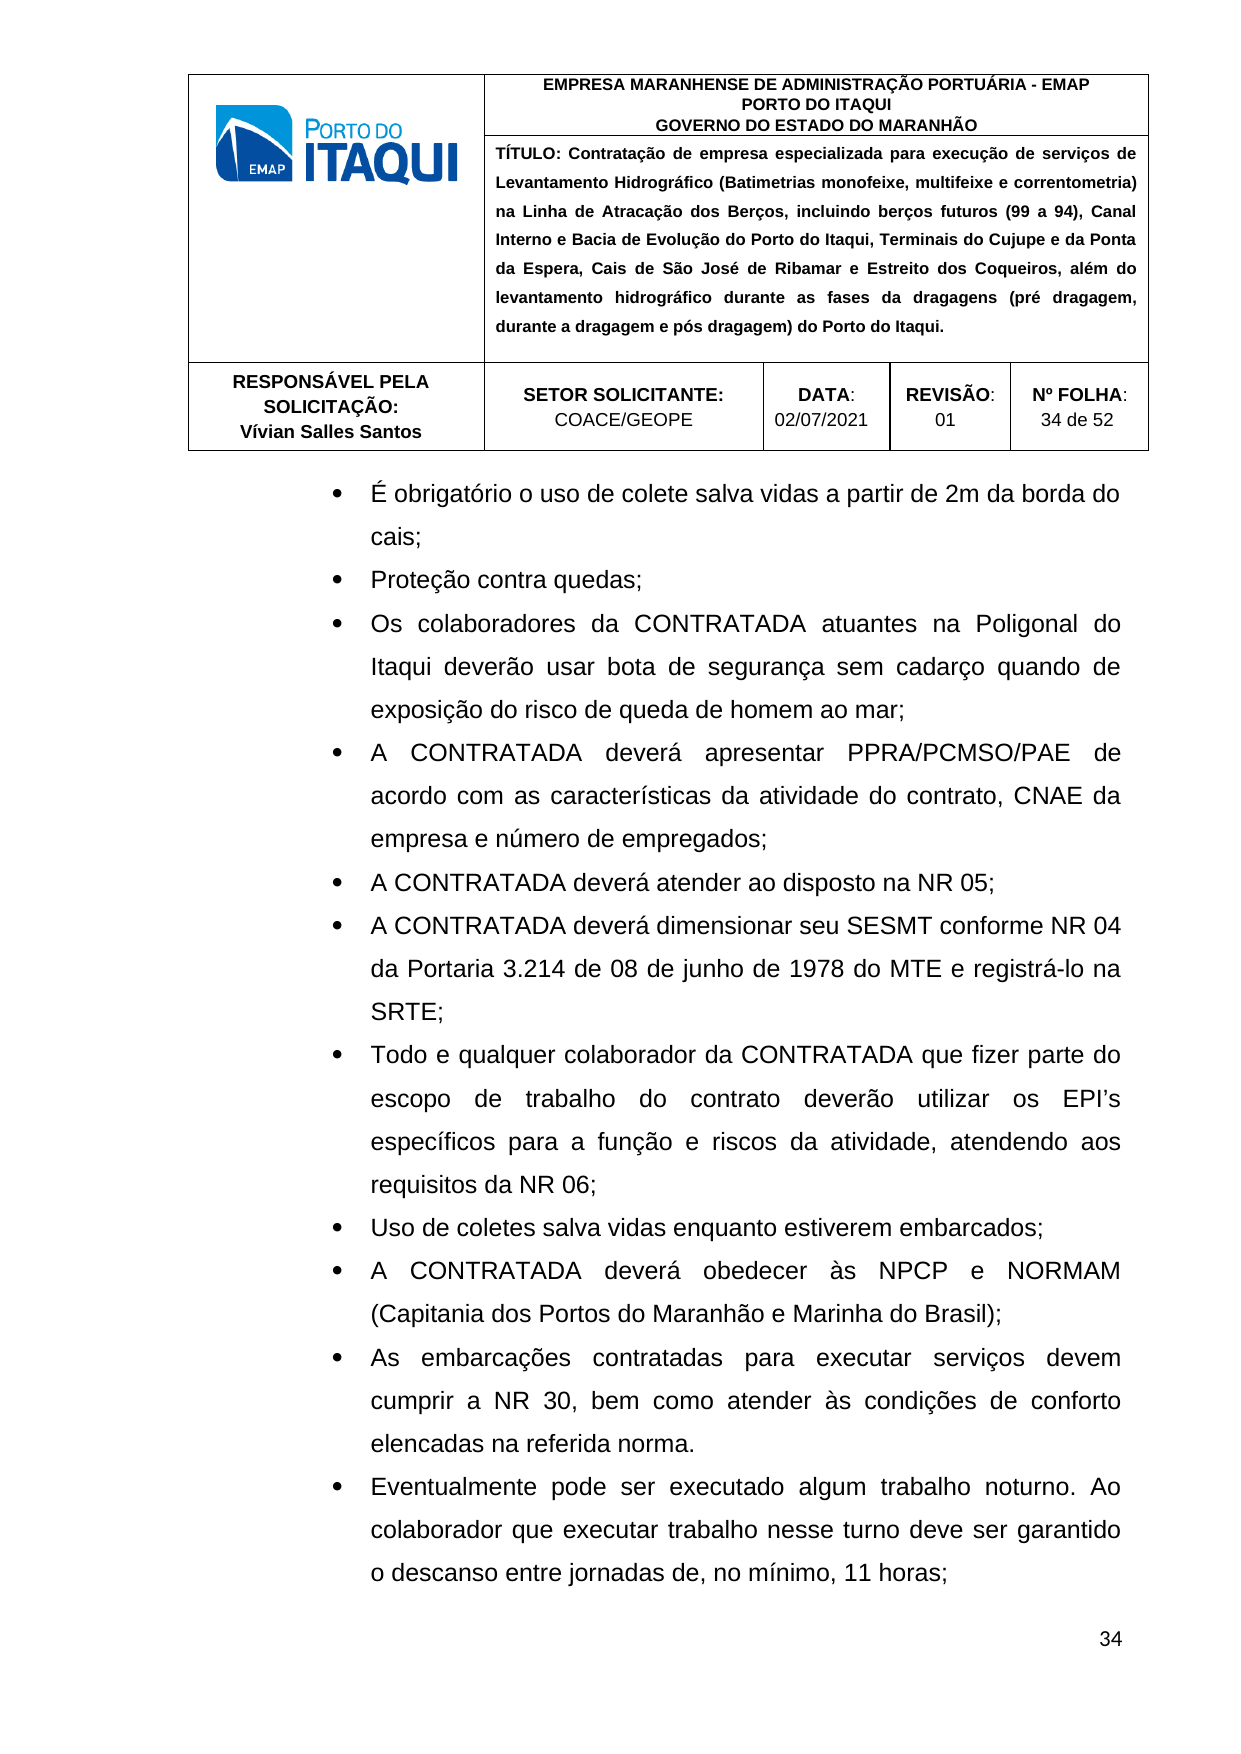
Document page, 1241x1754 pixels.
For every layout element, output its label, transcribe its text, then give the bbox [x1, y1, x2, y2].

list Proteção contra quedas; [333, 565, 1122, 594]
list Todo e qualquer colaborador da CONTRATADA que fizer parte do escopo de trabalho do contrato deverão utilizar os EPI’s específicos para a função e riscos da atividade, atendendo aos requisitos da NR 06; [333, 1040, 1122, 1198]
list A CONTRATADA deverá atender ao disposto na NR 05; [333, 868, 1122, 896]
list A CONTRATADA deverá obedecer às NPCP e NORMAM (Capitania dos Portos do Maranhão e Marinha do Brasil); [333, 1256, 1122, 1328]
list A CONTRATADA deverá dimensionar seu SESMT conforme NR 04 da Portaria 3.214 de 08 de junho de 1978 do MTE e registrá-lo na SRTE; [333, 911, 1122, 1026]
list Os colaboradores da CONTRATADA atuantes na Poligonal do Itaqui deverão usar bota de segurança sem cadarço quando de exposição do risco de queda de homem ao mar; [333, 609, 1122, 724]
list Eventualmente pode ser executado algum trabalho noturno. Ao colaborador que executar trabalho nesse turno deve ser garantido o descanso entre jornadas de, no mínimo, 11 horas; [333, 1472, 1122, 1587]
picture [208, 94, 465, 190]
list As embarcações contratadas para executar serviços devem cumprir a NR 30, bem como atender às condições de conforto elencadas na referida norma. [333, 1342, 1122, 1458]
list A CONTRATADA deverá apresentar PPRA/PCMSO/PAE de acordo com as características da atividade do contrato, CNAE da empresa e número de empregados; [333, 738, 1122, 853]
list Uso de coletes salva vidas enquanto estiverem embarcados; [333, 1213, 1122, 1242]
list É obrigatório o uso de colete salva vidas a partir de 2m da borda do cais; [333, 479, 1122, 551]
